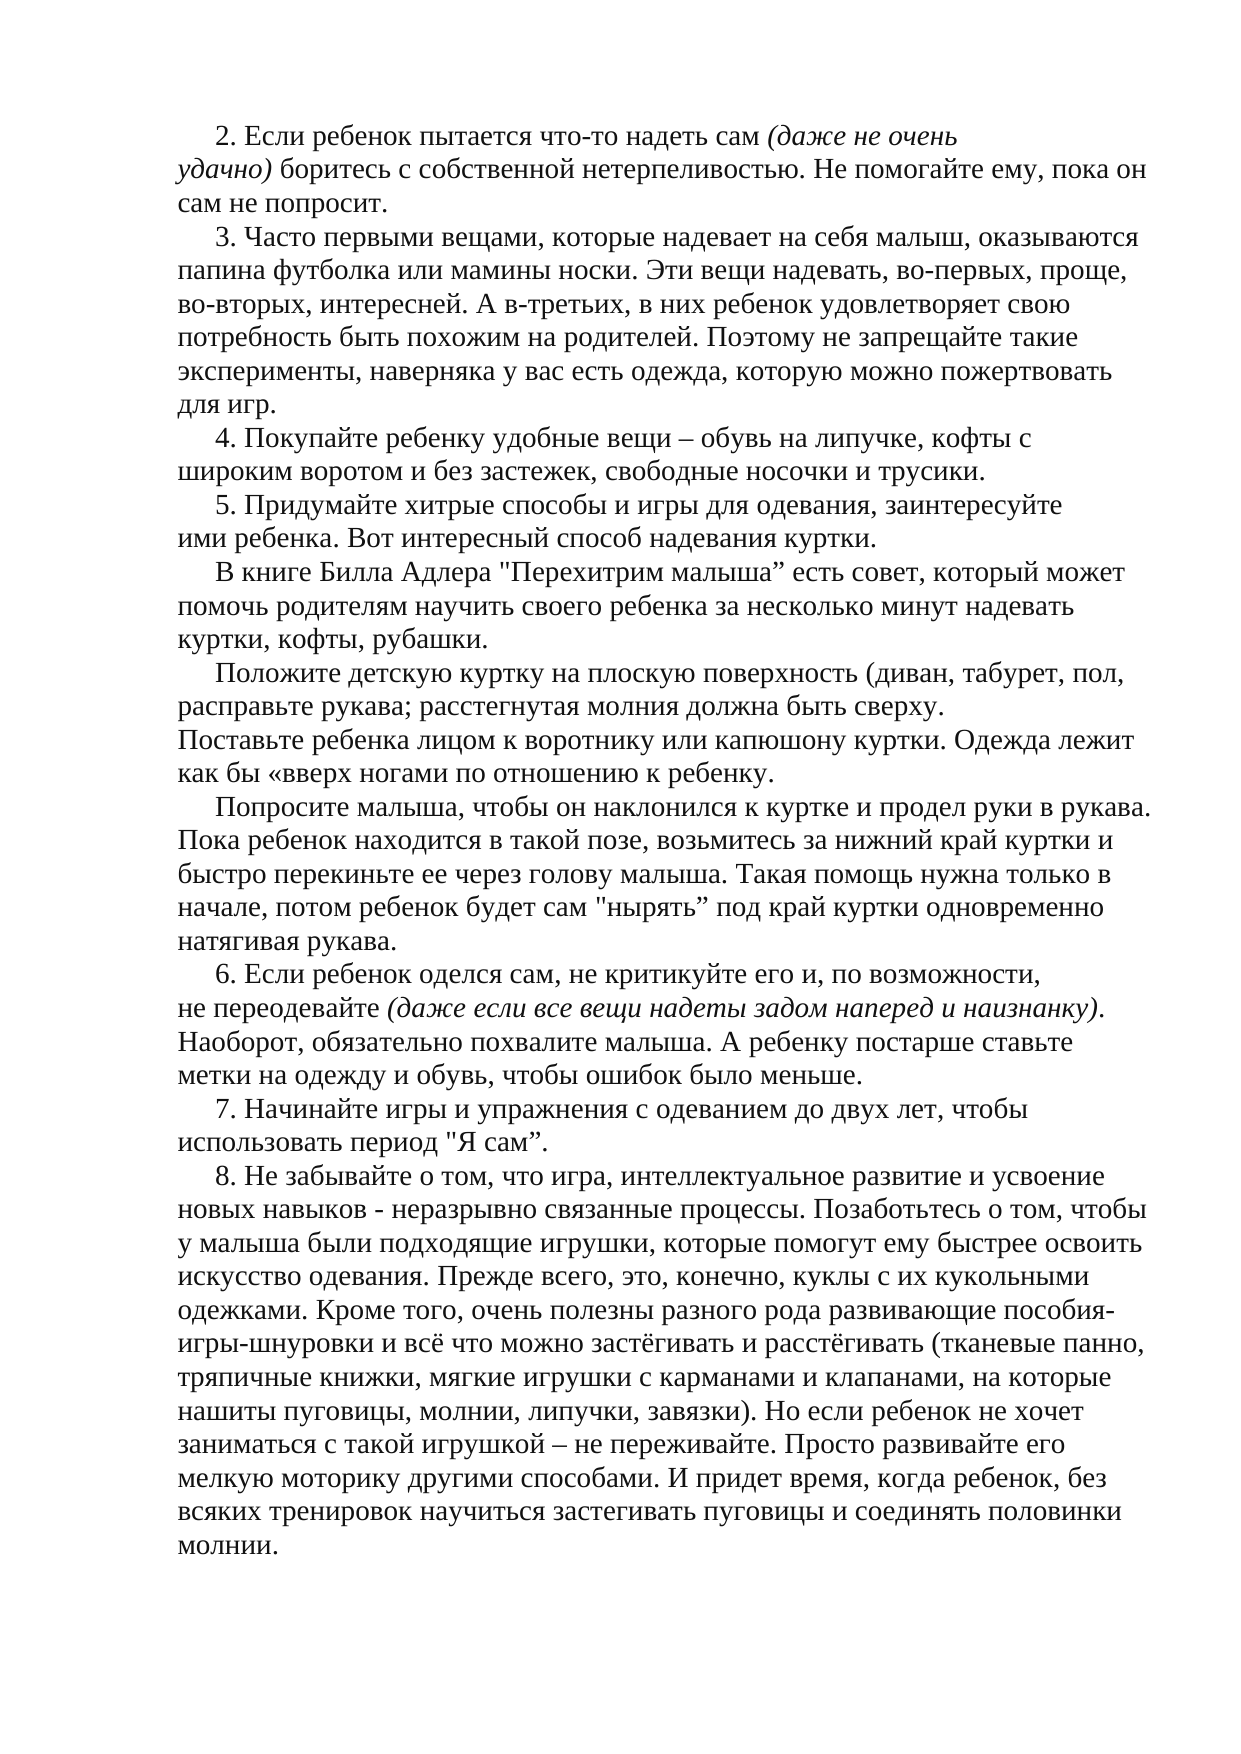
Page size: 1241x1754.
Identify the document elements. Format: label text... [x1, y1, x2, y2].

text В книге Билла Адлера "Перехитрим малыша” есть совет, который может помочь родителям научить своего ребенка за несколько минут надевать куртки, кофты, рубашки. [177, 554, 1152, 655]
text 7. Начинайте игры и упражнения с одеванием до двух лет, чтобы использовать период "Я сам”. [177, 1091, 1152, 1158]
text Положите детскую куртку на плоскую поверхность (диван, табурет, пол, расправьте рукава; расстегнутая молния должна быть сверху. Поставьте ребенка лицом к воротнику или капюшону куртки. Одежда лежит как бы «вверх ногами по отношению к ребенку. [177, 655, 1152, 789]
text 3. Часто первыми вещами, которые надевает на себя малыш, оказываются папина футболка или мамины носки. Эти вещи надевать, во-первых, проще, во-вторых, интересней. А в-третьих, в них ребенок удовлетворяет свою потребность быть похожим на родителей. Поэтому не запрещайте такие эксперименты, наверняка у вас есть одежда, которую можно пожертвовать для игр. [177, 219, 1152, 420]
text 5. Придумайте хитрые способы и игры для одевания, заинтересуйте ими ребенка. Вот интересный способ надевания куртки. [177, 487, 1152, 554]
text 8. Не забывайте о том, что игра, интеллектуальное развитие и усвоение новых навыков - неразрывно связанные процессы. Позаботьтесь о том, чтобы у малыша были подходящие игрушки, которые помогут ему быстрее освоить искусство одевания. Прежде всего, это, конечно, куклы с их кукольными одежками. Кроме того, очень полезны разного рода развивающие пособия-игры-шнуровки и всё что можно застёгивать и расстёгивать (тканевые панно, тряпичные книжки, мягкие игрушки с карманами и клапанами, на которые нашиты пуговицы, молнии, липучки, завязки). Но если ребенок не хочет заниматься с такой игрушкой – не переживайте. Просто развивайте его мелкую моторику другими способами. И придет время, когда ребенок, без всяких тренировок научиться застегивать пуговицы и соединять половинки молнии. [177, 1158, 1152, 1560]
text Попросите малыша, чтобы он наклонился к куртке и продел руки в рукава. Пока ребенок находится в такой позе, возьмитесь за нижний край куртки и быстро перекиньте ее через голову малыша. Такая помощь нужна только в начале, потом ребенок будет сам "нырять” под край куртки одновременно натягивая рукава. [177, 789, 1152, 957]
text 2. Если ребенок пытается что-то надеть сам (даже не очень удачно) боритесь с собственной нетерпеливостью. Не помогайте ему, пока он сам не попросит. [177, 118, 1152, 219]
text 6. Если ребенок оделся сам, не критикуйте его и, по возможности, не переодевайте (даже если все вещи надеты задом наперед и наизнанку). Наоборот, обязательно похвалите малыша. А ребенку постарше ставьте метки на одежду и обувь, чтобы ошибок было меньше. [177, 957, 1152, 1091]
text 4. Покупайте ребенку удобные вещи – обувь на липучке, кофты с широким воротом и без застежек, свободные носочки и трусики. [177, 420, 1152, 487]
